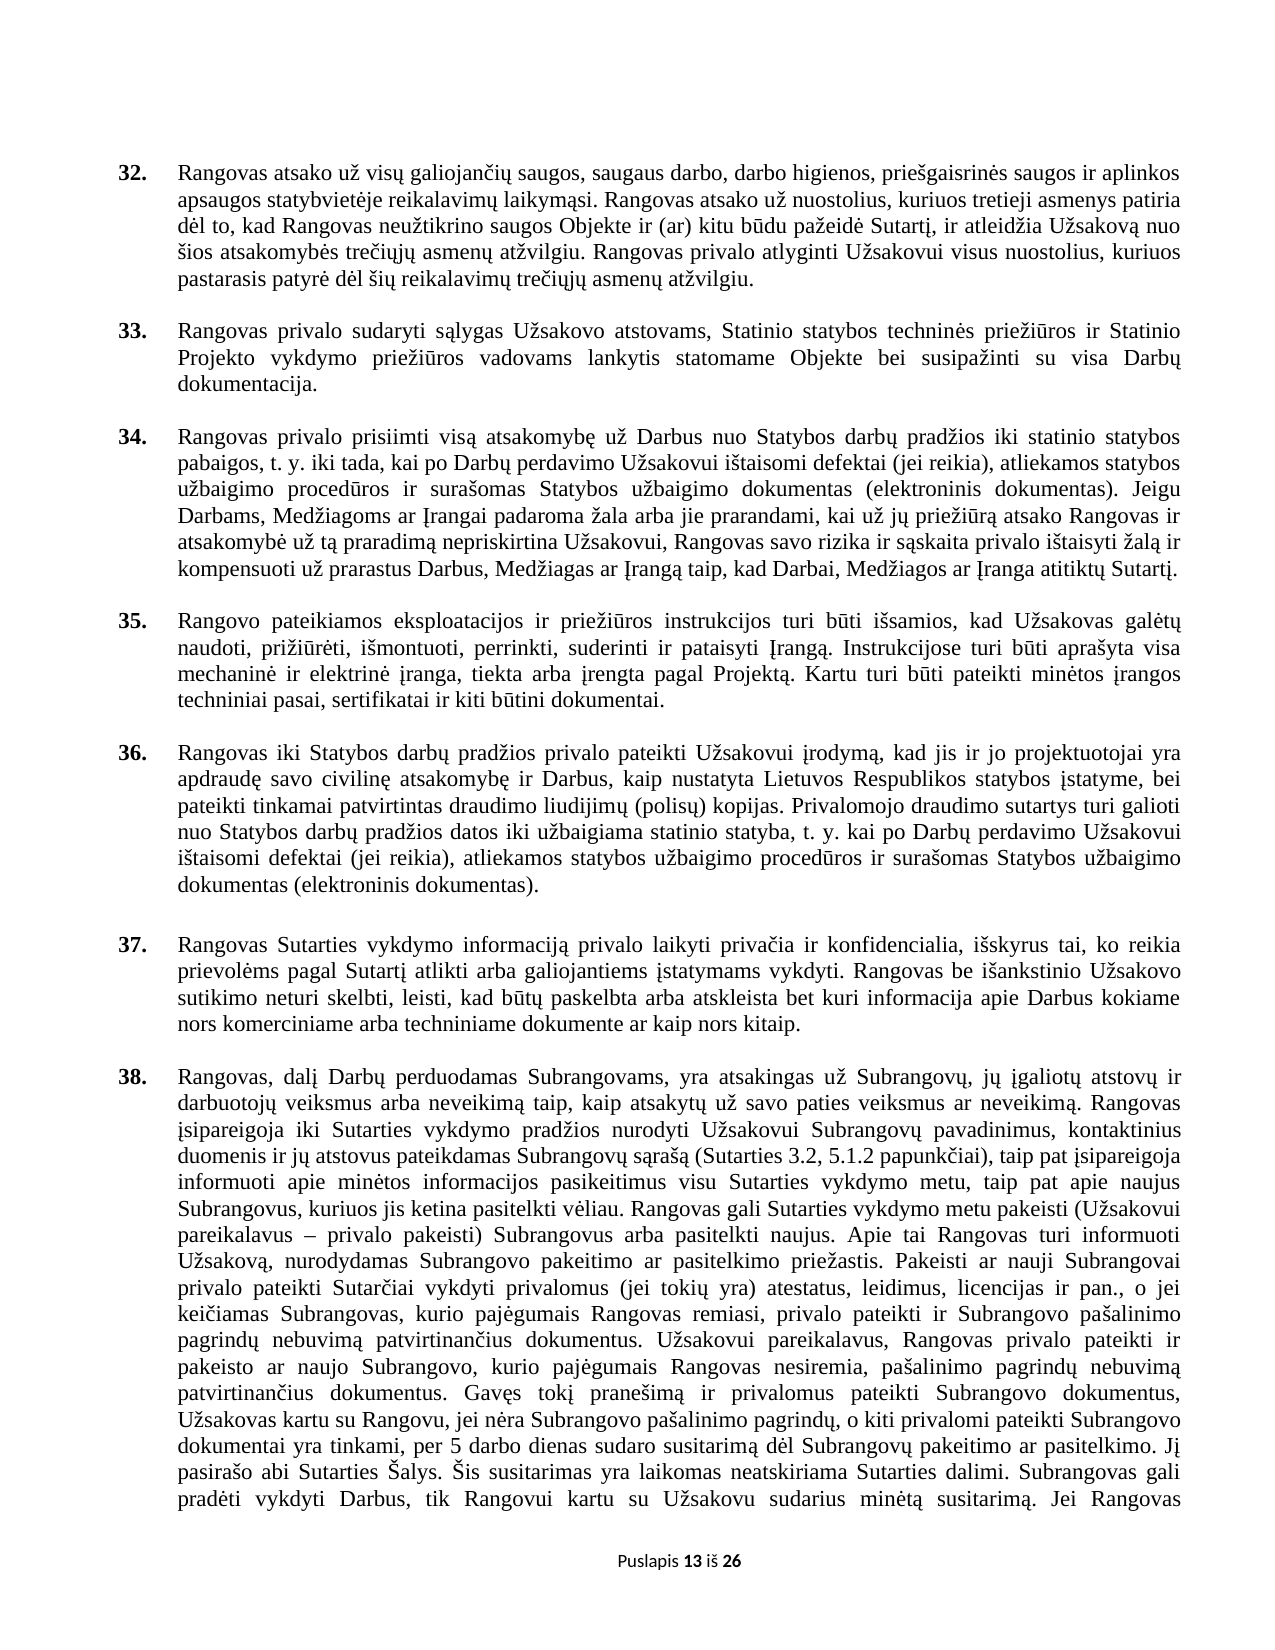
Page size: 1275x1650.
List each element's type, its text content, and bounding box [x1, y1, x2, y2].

list Rangovas atsako už visų galiojančių saugos, saugaus darbo, darbo higienos, priešgaisrinės saugos ir aplinkos apsaugos statybvietėje reikalavimų laikymąsi. Rangovas atsako už nuostolius, kuriuos tretieji asmenys patiria dėl to, kad Rangovas neužtikrino saugos Objekte ir (ar) kitu būdu pažeidė Sutartį, ir atleidžia Užsakovą nuo šios atsakomybės trečiųjų asmenų atžvilgiu. Rangovas privalo atlyginti Užsakovui visus nuostolius, kuriuos pastarasis patyrė dėl šių reikalavimų trečiųjų asmenų atžvilgiu. [118, 159, 1181, 291]
list Rangovas Sutarties vykdymo informaciją privalo laikyti privačia ir konfidencialia, išskyrus tai, ko reikia prievolėms pagal Sutartį atlikti arba galiojantiems įstatymams vykdyti. Rangovas be išankstinio Užsakovo sutikimo neturi skelbti, leisti, kad būtų paskelbta arba atskleista bet kuri informacija apie Darbus kokiame nors komerciniame arba techniniame dokumente ar kaip nors kitaip. [118, 931, 1181, 1037]
list Rangovo pateikiamos eksploatacijos ir priežiūros instrukcijos turi būti išsamios, kad Užsakovas galėtų naudoti, prižiūrėti, išmontuoti, perrinkti, suderinti ir pataisyti Įrangą. Instrukcijose turi būti aprašyta visa mechaninė ir elektrinė įranga, tiekta arba įrengta pagal Projektą. Kartu turi būti pateikti minėtos įrangos techniniai pasai, sertifikatai ir kiti būtini dokumentai. [118, 607, 1181, 713]
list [118, 1063, 1181, 1511]
list Rangovas privalo prisiimti visą atsakomybę už Darbus nuo Statybos darbų pradžios iki statinio statybos pabaigos, t. y. iki tada, kai po Darbų perdavimo Užsakovui ištaisomi defektai (jei reikia), atliekamos statybos užbaigimo procedūros ir surašomas Statybos užbaigimo dokumentas (elektroninis dokumentas). Jeigu Darbams, Medžiagoms ar Įrangai padaroma žala arba jie prarandami, kai už jų priežiūrą atsako Rangovas ir atsakomybė už tą praradimą nepriskirtina Užsakovui, Rangovas savo rizika ir sąskaita privalo ištaisyti žalą ir kompensuoti už prarastus Darbus, Medžiagas ar Įrangą taip, kad Darbai, Medžiagos ar Įranga atitiktų Sutartį. [118, 423, 1181, 581]
list Rangovas privalo sudaryti sąlygas Užsakovo atstovams, Statinio statybos techninės priežiūros ir Statinio Projekto vykdymo priežiūros vadovams lankytis statomame Objekte bei susipažinti su visa Darbų dokumentacija. [118, 317, 1181, 396]
list Rangovas iki Statybos darbų pradžios privalo pateikti Užsakovui įrodymą, kad jis ir jo projektuotojai yra apdraudę savo civilinę atsakomybę ir Darbus, kaip nustatyta Lietuvos Respublikos statybos įstatyme, bei pateikti tinkamai patvirtintas draudimo liudijimų (polisų) kopijas. Privalomojo draudimo sutartys turi galioti nuo Statybos darbų pradžios datos iki užbaigiama statinio statyba, t. y. kai po Darbų perdavimo Užsakovui ištaisomi defektai (jei reikia), atliekamos statybos užbaigimo procedūros ir surašomas Statybos užbaigimo dokumentas (elektroninis dokumentas). [118, 739, 1181, 897]
